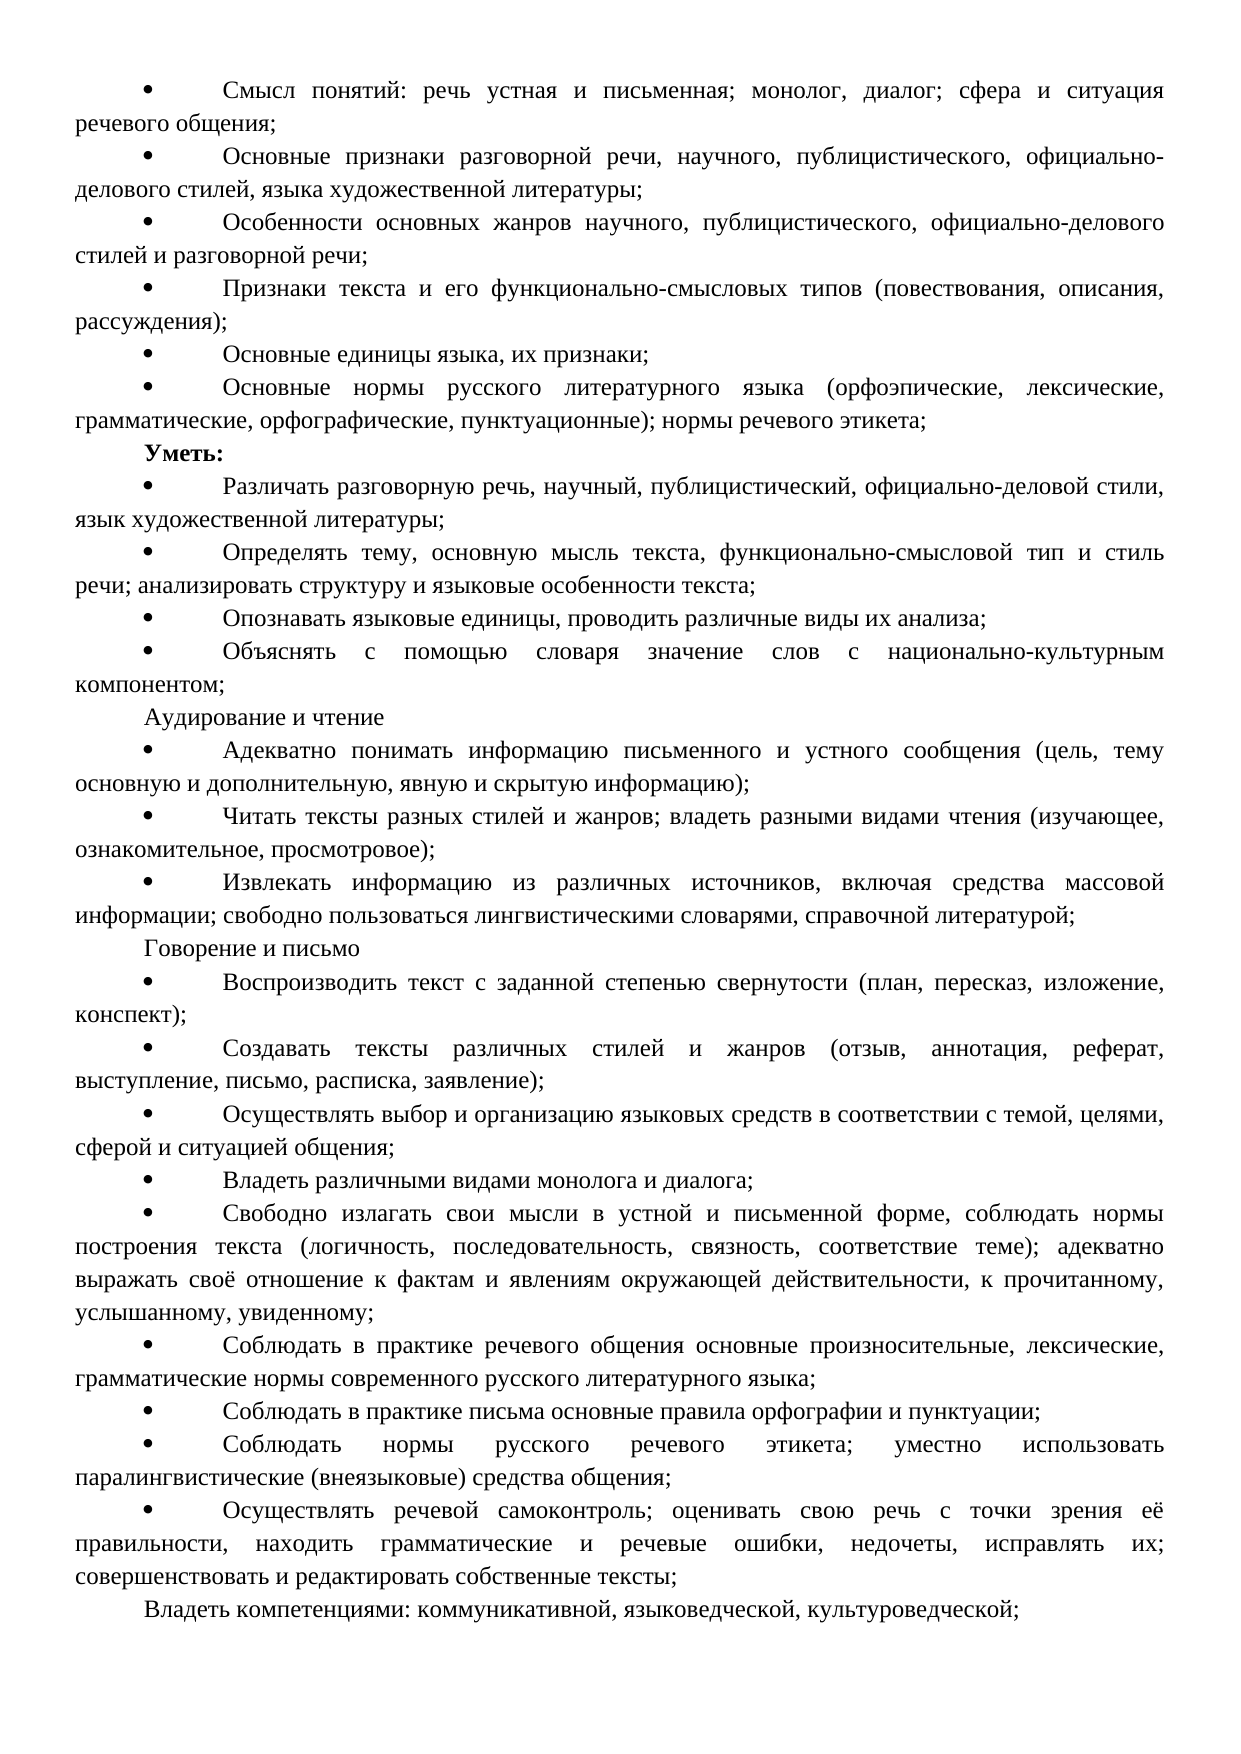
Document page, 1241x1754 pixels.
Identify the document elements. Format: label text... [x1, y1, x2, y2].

text Уметь: [75, 438, 1165, 467]
list Воспроизводить текст с заданной степенью свернутости (план, пересказ, изложение, конспект); [75, 967, 1165, 1028]
list Особенности основных жанров научного, публицистического, официально-делового стилей и разговорной речи; [75, 207, 1165, 269]
list Основные единицы языка, их признаки; [75, 339, 1165, 368]
list Различать разговорную речь, научный, публицистический, официально-деловой стили, язык художественной литературы; [75, 471, 1165, 533]
list Смысл понятий: речь устная и письменная; монолог, диалог; сфера и ситуация речевого общения; [75, 75, 1165, 137]
list Соблюдать нормы русского речевого этикета; уместно использовать паралингвистические (внеязыковые) средства общения; [75, 1429, 1165, 1491]
list Свободно излагать свои мысли в устной и письменной форме, соблюдать нормы построения текста (логичность, последовательность, связность, соответствие теме); адекватно выражать своё отношение к фактам и явлениям окружающей действительности, к прочитанному, услышанному, увиденному; [75, 1198, 1165, 1326]
list Соблюдать в практике письма основные правила орфографии и пунктуации; [75, 1396, 1165, 1424]
list Осуществлять речевой самоконтроль; оценивать свою речь с точки зрения её правильности, находить грамматические и речевые ошибки, недочеты, исправлять их; совершенствовать и редактировать собственные тексты; [75, 1495, 1165, 1590]
text Аудирование и чтение [75, 702, 1165, 731]
list Определять тему, основную мысль текста, функционально-смысловой тип и стиль речи; анализировать структуру и языковые особенности текста; [75, 537, 1165, 599]
list Признаки текста и его функционально-смысловых типов (повествования, описания, рассуждения); [75, 273, 1165, 335]
list Опознавать языковые единицы, проводить различные виды их анализа; [75, 603, 1165, 632]
text Говорение и письмо [75, 933, 1165, 962]
list Читать тексты разных стилей и жанров; владеть разными видами чтения (изучающее, ознакомительное, просмотровое); [75, 801, 1165, 863]
list Основные нормы русского литературного языка (орфоэпические, лексические, грамматические, орфографические, пунктуационные); нормы речевого этикета; [75, 372, 1165, 434]
list Основные признаки разговорной речи, научного, публицистического, официально-делового стилей, языка художественной литературы; [75, 141, 1165, 203]
list Соблюдать в практике речевого общения основные произносительные, лексические, грамматические нормы современного русского литературного языка; [75, 1330, 1165, 1392]
list Создавать тексты различных стилей и жанров (отзыв, аннотация, реферат, выступление, письмо, расписка, заявление); [75, 1033, 1165, 1094]
list Владеть различными видами монолога и диалога; [75, 1165, 1165, 1193]
list Адекватно понимать информацию письменного и устного сообщения (цель, тему основную и дополнительную, явную и скрытую информацию); [75, 735, 1165, 797]
text Владеть компетенциями: коммуникативной, языковедческой, культуроведческой; [75, 1594, 1165, 1623]
list Извлекать информацию из различных источников, включая средства массовой информации; свободно пользоваться лингвистическими словарями, справочной литературой; [75, 867, 1165, 929]
list Осуществлять выбор и организацию языковых средств в соответствии с темой, целями, сферой и ситуацией общения; [75, 1099, 1165, 1160]
list Объяснять с помощью словаря значение слов с национально-культурным компонентом; [75, 636, 1165, 698]
